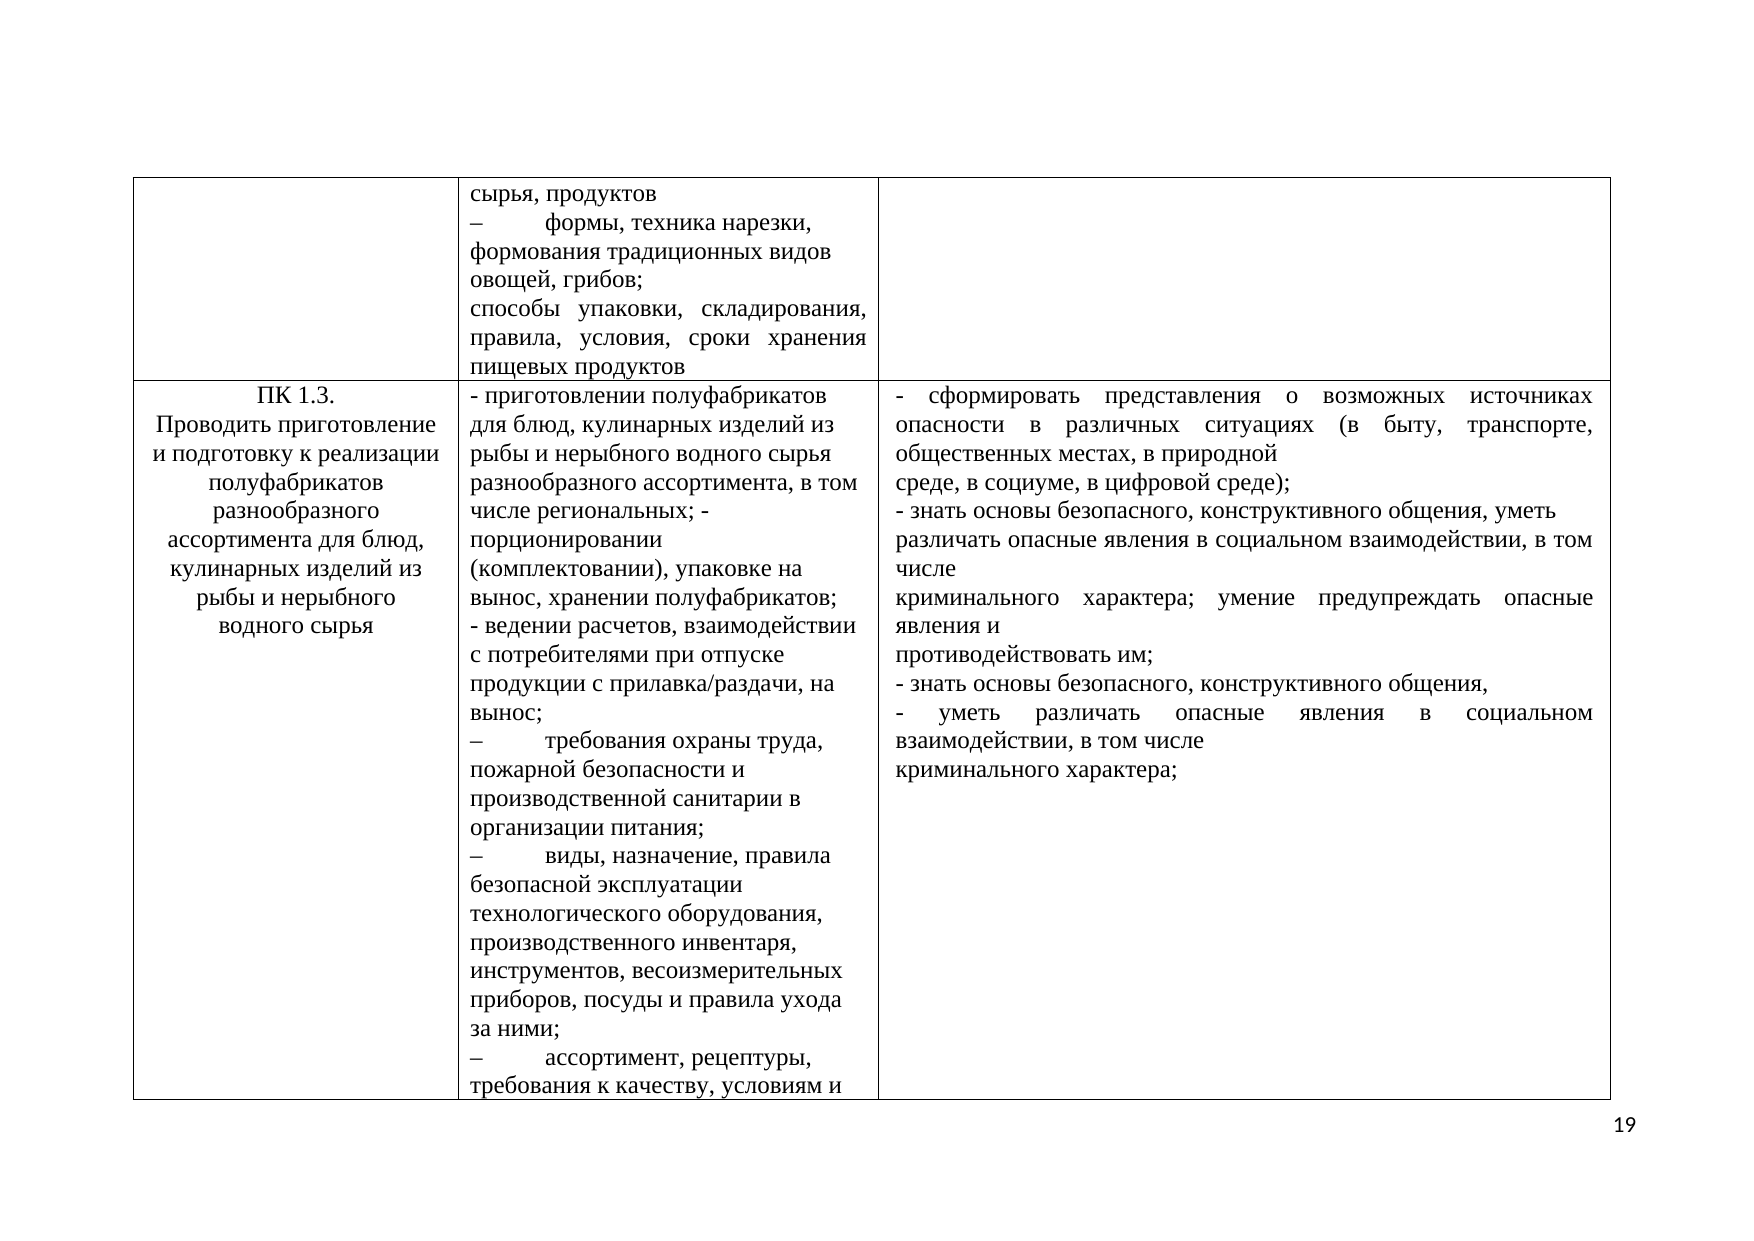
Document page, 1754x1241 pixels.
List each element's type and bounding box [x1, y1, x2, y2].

table_cell [134, 381, 458, 1099]
table_cell [459, 178, 878, 379]
table_cell [879, 381, 1610, 1099]
table_cell [459, 381, 878, 1099]
table_cell [134, 178, 458, 379]
table_cell [879, 178, 1610, 379]
